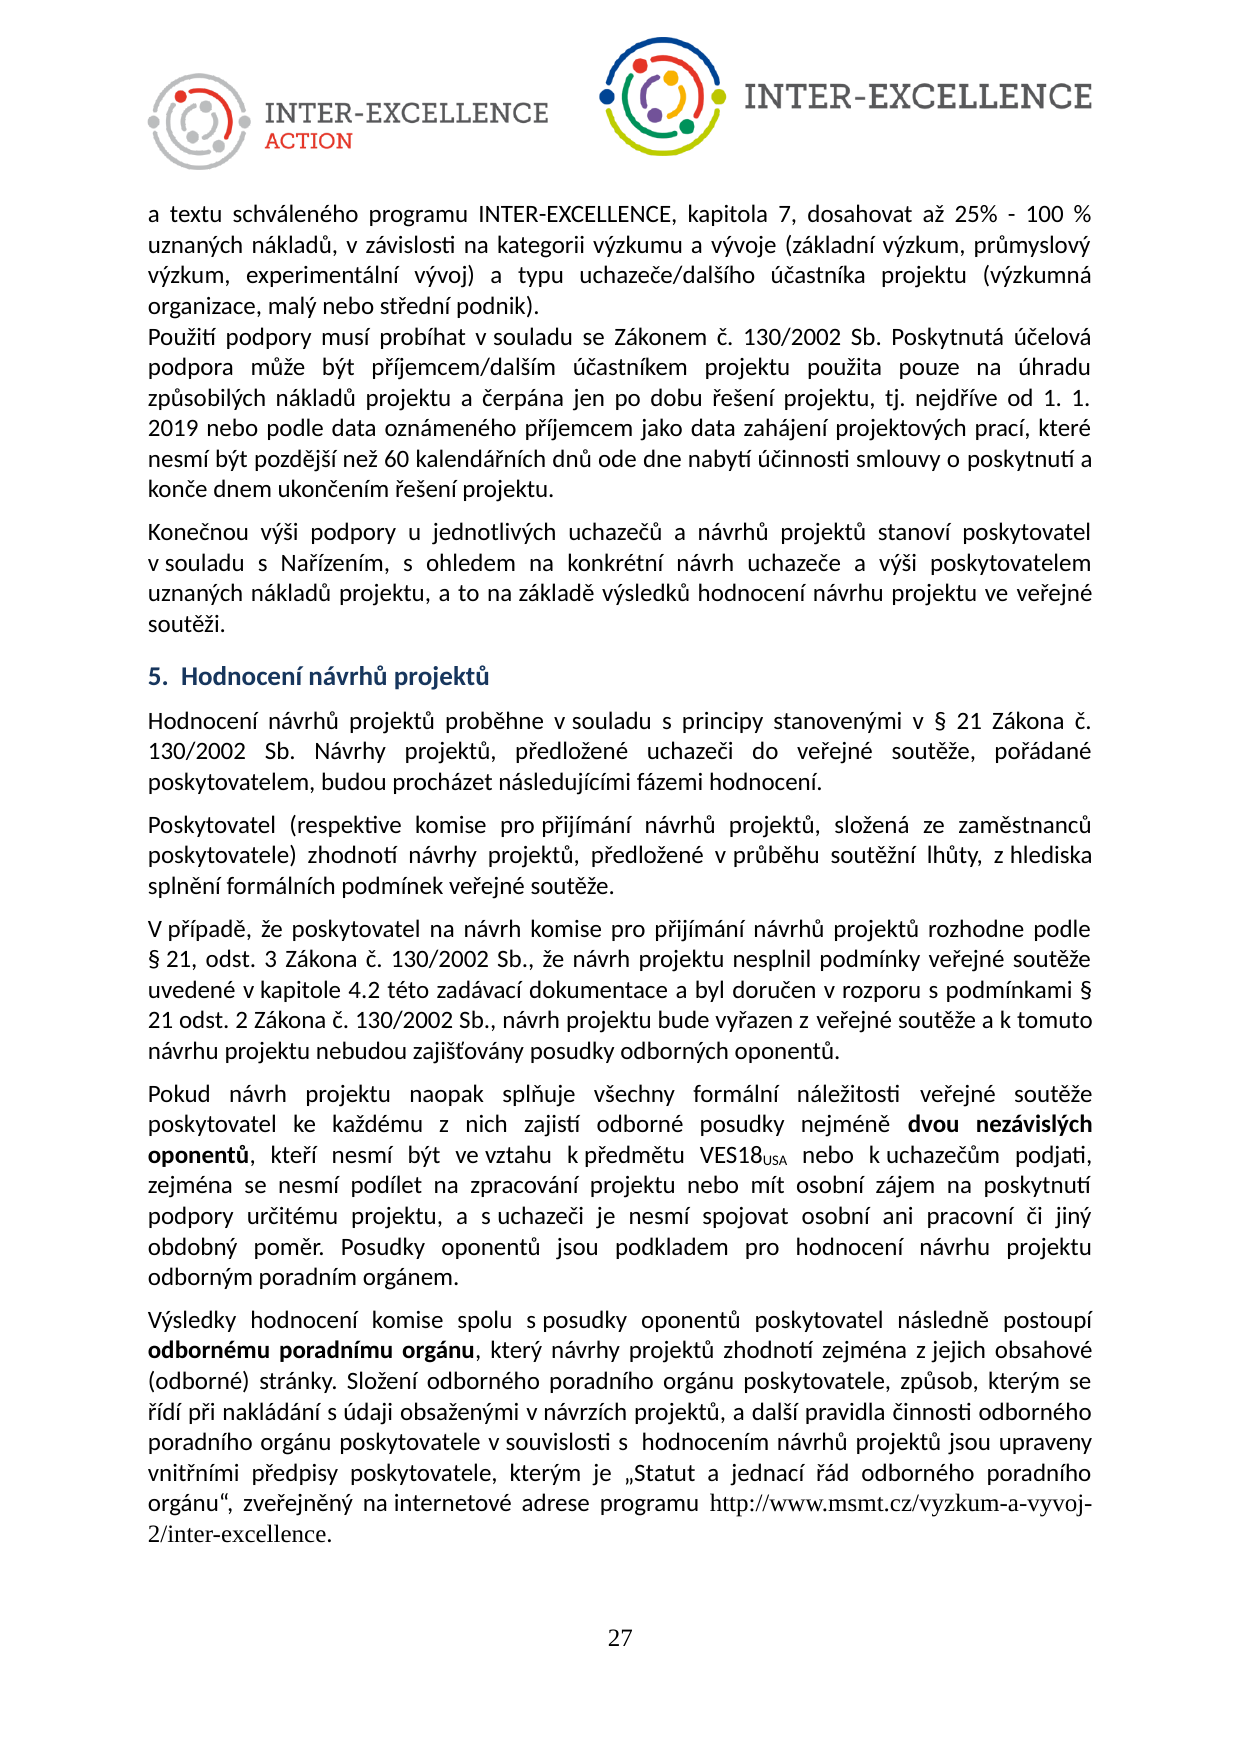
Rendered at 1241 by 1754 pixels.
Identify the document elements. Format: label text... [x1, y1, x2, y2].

subtitle 5. Hodnocení návrhů projektů [148, 659, 1092, 692]
text Výsledky hodnocení komise spolu s posudky oponentů poskytovatel následně postoupí odbornému poradnímu orgánu, který návrhy projektů zhodnotí zejména z jejich obsahové (odborné) stránky. Složení odborného poradního orgánu poskytovatele, způsob, kterým se řídí při nakládání s údaji obsaženými v návrzích projektů, a další pravidla činnosti odborného poradního orgánu poskytovatele v souvislosti s hodnocením návrhů projektů jsou upraveny vnitřními předpisy poskytovatele, kterým je „Statut a jednací řád odborného poradního orgánu“, zveřejněný na internetové adrese programu http://www.msmt.cz/vyzkum-a-vyvoj-2/inter-excellence. [148, 1304, 1092, 1548]
text Pokud návrh projektu naopak splňuje všechny formální náležitosti veřejné soutěže poskytovatel ke každému z nich zajistí odborné posudky nejméně dvou nezávislých oponentů, kteří nesmí být ve vztahu k předmětu VES18USA nebo k uchazečům podjati, zejména se nesmí podílet na zpracování projektu nebo mít osobní zájem na poskytnutí podpory určitému projektu, a s uchazeči je nesmí spojovat osobní ani pracovní či jiný obdobný poměr. Posudky oponentů jsou podkladem pro hodnocení návrhu projektu odborným poradním orgánem. [148, 1078, 1092, 1292]
picture [147, 73, 548, 170]
text V případě, že poskytovatel na návrh komise pro přijímání návrhů projektů rozhodne podle § 21, odst. 3 Zákona č. 130/2002 Sb., že návrh projektu nesplnil podmínky veřejné soutěže uvedené v kapitole 4.2 této zadávací dokumentace a byl doručen v rozporu s podmínkami § 21 odst. 2 Zákona č. 130/2002 Sb., návrh projektu bude vyřazen z veřejné soutěže a k tomuto návrhu projektu nebudou zajišťovány posudky odborných oponentů. [148, 913, 1092, 1066]
text Použití podpory musí probíhat v souladu se Zákonem č. 130/2002 Sb. Poskytnutá účelová podpora může být příjemcem/dalším účastníkem projektu použita pouze na úhradu způsobilých nákladů projektu a čerpána jen po dobu řešení projektu, tj. nejdříve od 1. 1. 2019 nebo podle data oznámeného příjemcem jako data zahájení projektových prací, které nesmí být pozdější než 60 kalendářních dnů ode dne nabytí účinnosti smlouvy o poskytnutí a konče dnem ukončením řešení projektu. [148, 321, 1092, 504]
text Hodnocení návrhů projektů proběhne v souladu s principy stanovenými v § 21 Zákona č. 130/2002 Sb. Návrhy projektů, předložené uchazeči do veřejné soutěže, pořádané poskytovatelem, budou procházet následujícími fázemi hodnocení. [148, 705, 1092, 796]
picture [599, 37, 1092, 156]
text Konečnou výši podpory u jednotlivých uchazečů a návrhů projektů stanoví poskytovatel v souladu s Nařízením, s ohledem na konkrétní návrh uchazeče a výši poskytovatelem uznaných nákladů projektu, a to na základě výsledků hodnocení návrhu projektu ve veřejné soutěži. [148, 516, 1092, 638]
text Poskytovatel (respektive komise pro přijímání návrhů projektů, složená ze zaměstnanců poskytovatele) zhodnotí návrhy projektů, předložené v průběhu soutěžní lhůty, z hlediska splnění formálních podmínek veřejné soutěže. [148, 809, 1092, 900]
text a textu schváleného programu INTER-EXCELLENCE, kapitola 7, dosahovat až 25% - 100 % uznaných nákladů, v závislosti na kategorii výzkumu a vývoje (základní výzkum, průmyslový výzkum, experimentální vývoj) a typu uchazeče/dalšího účastníka projektu (výzkumná organizace, malý nebo střední podnik). [148, 199, 1092, 321]
